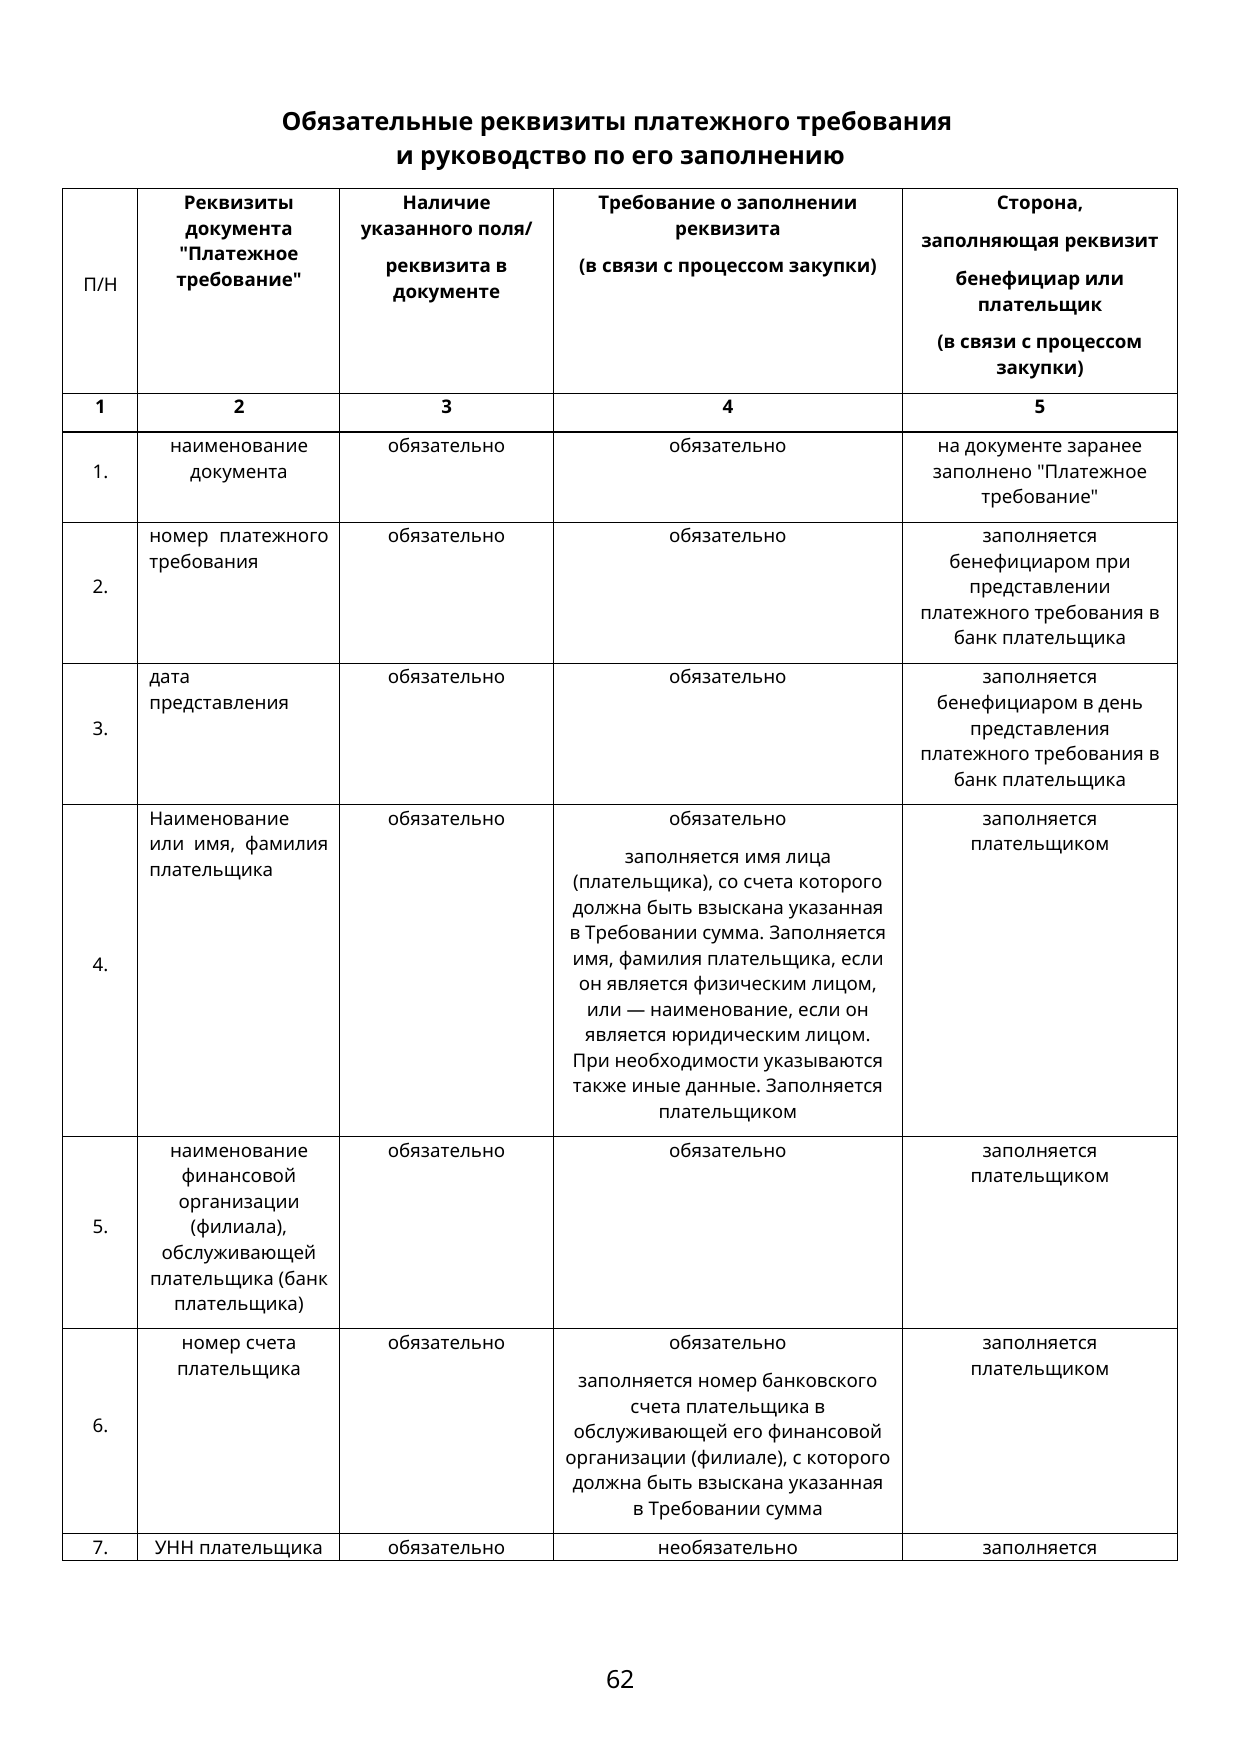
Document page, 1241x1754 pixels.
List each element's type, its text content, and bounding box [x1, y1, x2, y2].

table_cell 2. [63, 523, 137, 663]
table_cell обязательно заполняется имя лица (плательщика), со счета которого должна быть взыскана указанная в Требовании сумма. Заполняется имя, фамилия плательщика, если он является физическим лицом, или — наименование, если он является юридическим лицом. При необходимости указываются также иные данные. Заполняется плательщиком [554, 805, 902, 1136]
table_cell заполняется плательщиком [903, 1534, 1177, 1559]
table_cell заполняется плательщиком [903, 1329, 1177, 1533]
table_cell заполняется плательщиком [903, 805, 1177, 1136]
table_cell номер счета плательщика [138, 1329, 339, 1533]
table_cell заполняется плательщиком [903, 1137, 1177, 1328]
table_cell обязательно [554, 433, 902, 522]
table_cell наименование финансовой организации (филиала), обслуживающей плательщика (банк плательщика) [138, 1137, 339, 1328]
table_cell 4. [63, 805, 137, 1136]
table_cell на документе заранее заполнено "Платежное требование" [903, 433, 1177, 522]
table_cell Наименование или имя, фамилия плательщика [138, 805, 339, 1136]
table_cell обязательно [340, 433, 553, 522]
table_cell обязательно [340, 1329, 553, 1533]
table_cell обязательно [340, 523, 553, 663]
table_cell обязательно [554, 664, 902, 804]
table_cell 5 [903, 394, 1177, 431]
table_cell обязательно [340, 664, 553, 804]
table_cell 1 [63, 394, 137, 431]
table_header Наличие указанного поля/ реквизита в документе [340, 189, 553, 392]
table_cell заполняется бенефициаром в день представления платежного требования в банк плательщика [903, 664, 1177, 804]
table_cell УНН плательщика [138, 1534, 339, 1559]
table_cell 3 [340, 394, 553, 431]
table_header Сторона, заполняющая реквизит бенефициар или плательщик (в связи с процессом закупки) [903, 189, 1177, 392]
table_cell обязательно [340, 805, 553, 1136]
table_cell обязательно [340, 1137, 553, 1328]
table_cell 4 [554, 394, 902, 431]
table_header Требование о заполнении реквизита (в связи с процессом закупки) [554, 189, 902, 392]
table_cell обязательно [554, 1137, 902, 1328]
table_cell 7. [63, 1534, 137, 1559]
table_cell 1. [63, 433, 137, 522]
table_cell дата представления [138, 664, 339, 804]
table_cell наименование документа [138, 433, 339, 522]
text Обязательные реквизиты платежного требования и руководство по его заполнению [207, 103, 1034, 172]
table_cell 3. [63, 664, 137, 804]
table_cell 5. [63, 1137, 137, 1328]
table_cell обязательно [340, 1534, 553, 1559]
table_header П/Н [63, 189, 137, 392]
table_header Реквизиты документа "Платежное требование" [138, 189, 339, 392]
table_cell номер платежного требования [138, 523, 339, 663]
table_cell обязательно заполняется номер банковского счета плательщика в обслуживающей его финансовой организации (филиале), с которого должна быть взыскана указанная в Требовании сумма [554, 1329, 902, 1533]
table_cell обязательно [554, 523, 902, 663]
table_cell 2 [138, 394, 339, 431]
table_cell заполняется бенефициаром при представлении платежного требования в банк плательщика [903, 523, 1177, 663]
table_cell 6. [63, 1329, 137, 1533]
